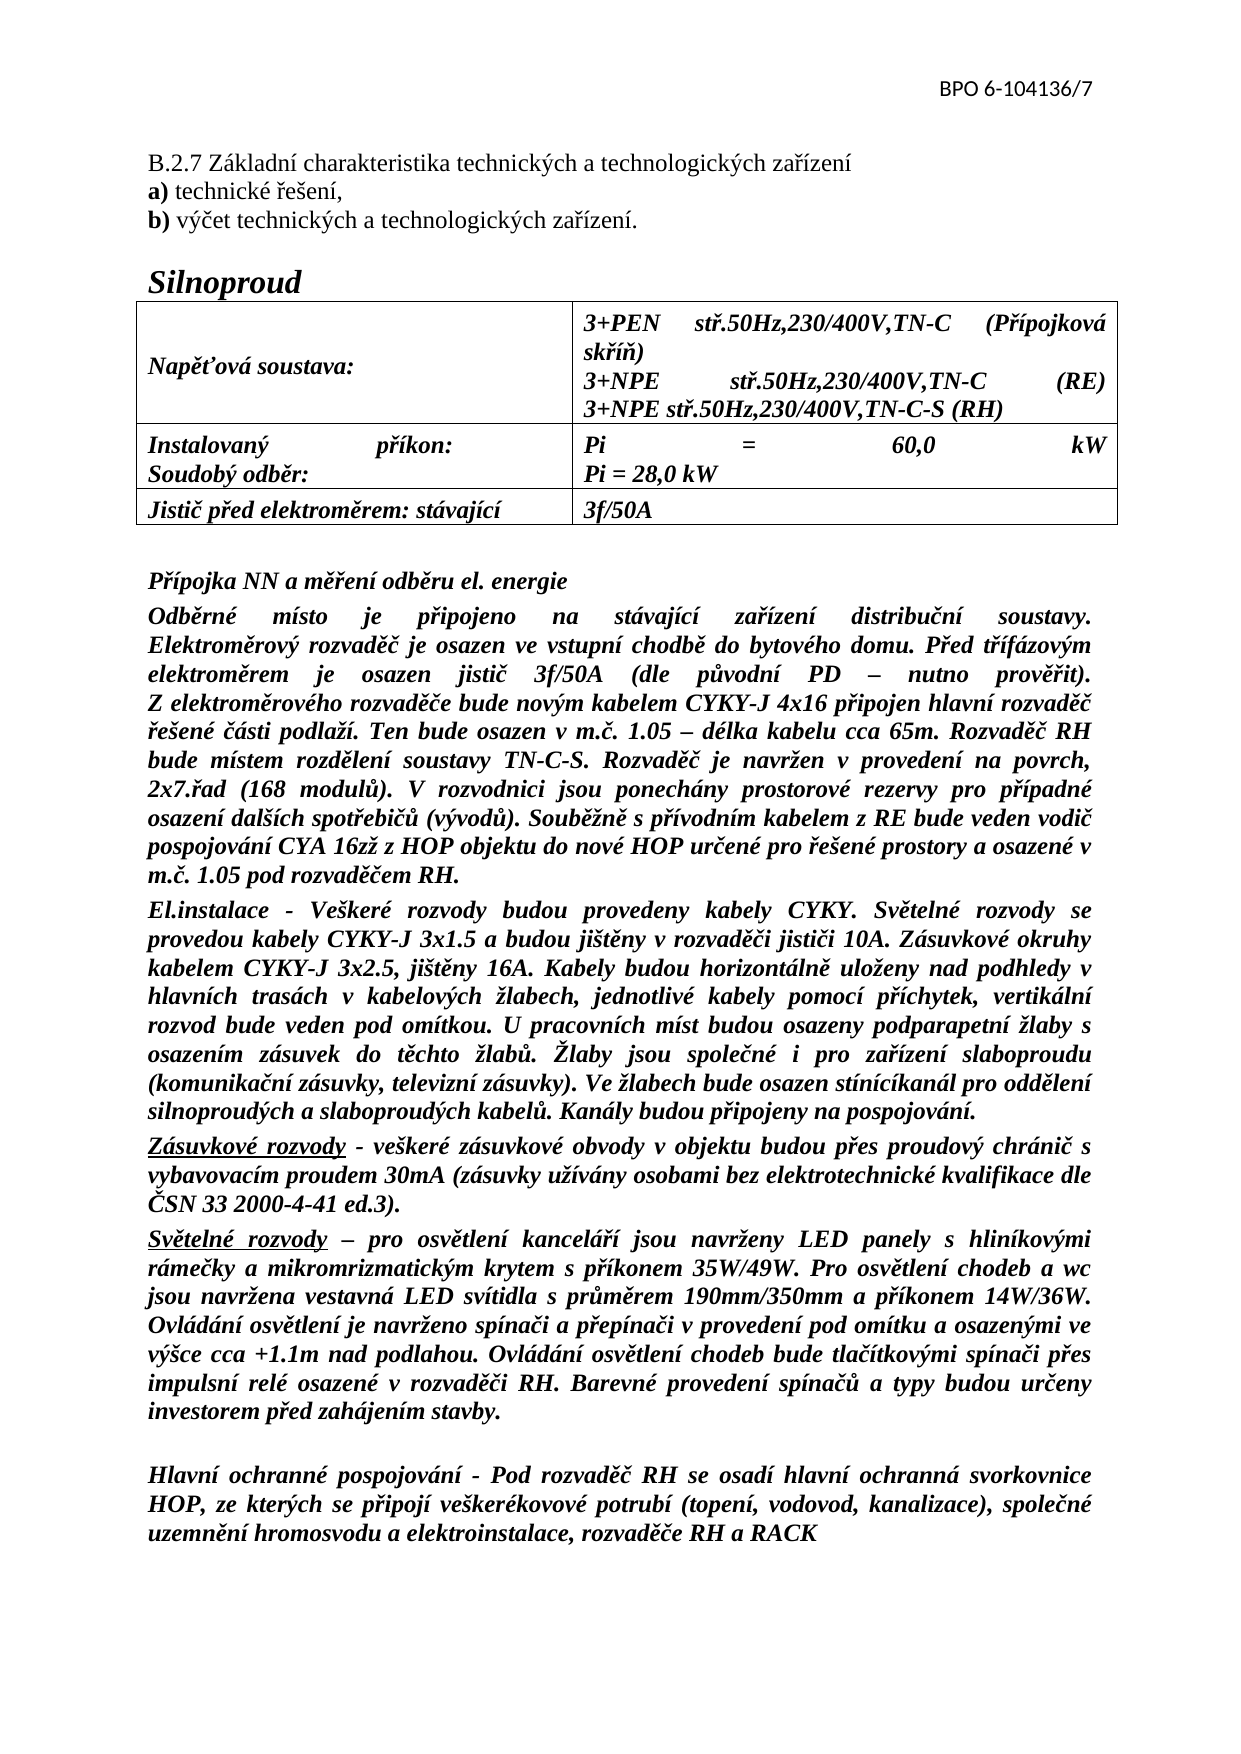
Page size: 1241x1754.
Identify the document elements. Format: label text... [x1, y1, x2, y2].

table_cell Pi = 60,0 kW Pi = 28,0 kW [573, 424, 1117, 488]
text El.instalace - Veškeré rozvody budou provedeny kabely CYKY. Světelné rozvody se provedou kabely CYKY-J 3x1.5 a budou jištěny v rozvaděči jističi 10A. Zásuvkové okruhy kabelem CYKY-J 3x2.5, jištěny 16A. Kabely budou horizontálně uloženy nad podhledy v hlavních trasách v kabelových žlabech, jednotlivé kabely pomocí příchytek, vertikální rozvod bude veden pod omítkou. U pracovních míst budou osazeny podparapetní žlaby s osazením zásuvek do těchto žlabů. Žlaby jsou společné i pro zařízení slaboproudu (komunikační zásuvky, televizní zásuvky). Ve žlabech bude osazen stínícíkanál pro oddělení silnoproudých a slaboproudých kabelů. Kanály budou připojeny na pospojování. [148, 895, 1093, 1125]
table_cell 3f/50A [573, 489, 1117, 524]
text Přípojka NN a měření odběru el. energie [148, 566, 1093, 595]
text Silnoproud [148, 263, 1093, 301]
text a) technické řešení, [148, 176, 1093, 205]
table_cell Jistič před elektroměrem: stávající [137, 489, 572, 524]
text Hlavní ochranné pospojování - Pod rozvaděč RH se osadí hlavní ochranná svorkovnice HOP, ze kterých se připojí veškerékovové potrubí (topení, vodovod, kanalizace), společné uzemnění hromosvodu a elektroinstalace, rozvaděče RH a RACK [148, 1431, 1093, 1546]
text b) výčet technických a technologických zařízení. [148, 205, 1093, 234]
text Odběrné místo je připojeno na stávající zařízení distribuční soustavy. Elektroměrový rozvaděč je osazen ve vstupní chodbě do bytového domu. Před třífázovým elektroměrem je osazen jistič 3f/50A (dle původní PD – nutno prověřit). Z elektroměrového rozvaděče bude novým kabelem CYKY-J 4x16 připojen hlavní rozvaděč řešené části podlaží. Ten bude osazen v m.č. 1.05 – délka kabelu cca 65m. Rozvaděč RH bude místem rozdělení soustavy TN-C-S. Rozvaděč je navržen v provedení na povrch, 2x7.řad (168 modulů). V rozvodnici jsou ponechány prostorové rezervy pro případné osazení dalších spotřebičů (vývodů). Souběžně s přívodním kabelem z RE bude veden vodič pospojování CYA 16zž z HOP objektu do nové HOP určené pro řešené prostory a osazené v m.č. 1.05 pod rozvaděčem RH. [148, 601, 1093, 889]
text Zásuvkové rozvody - veškeré zásuvkové obvody v objektu budou přes proudový chránič s vybavovacím proudem 30mA (zásuvky užívány osobami bez elektrotechnické kvalifikace dle ČSN 33 2000-4-41 ed.3). [148, 1131, 1093, 1218]
table_header 3+PEN stř.50Hz,230/400V,TN-C (Přípojková skříň) 3+NPE stř.50Hz,230/400V,TN-C (RE) 3+NPE stř.50Hz,230/400V,TN-C-S (RH) [573, 302, 1117, 423]
text Světelné rozvody – pro osvětlení kanceláří jsou navrženy LED panely s hliníkovými rámečky a mikromrizmatickým krytem s příkonem 35W/49W. Pro osvětlení chodeb a wc jsou navržena vestavná LED svítidla s průměrem 190mm/350mm a příkonem 14W/36W. Ovládání osvětlení je navrženo spínači a přepínači v provedení pod omítku a osazenými ve výšce cca +1.1m nad podlahou. Ovládání osvětlení chodeb bude tlačítkovými spínači přes impulsní relé osazené v rozvaděči RH. Barevné provedení spínačů a typy budou určeny investorem před zahájením stavby. [148, 1224, 1093, 1425]
table_header Napěťová soustava: [137, 302, 572, 423]
table_cell Instalovaný příkon: Soudobý odběr: [137, 424, 572, 488]
text B.2.7 Základní charakteristika technických a technologických zařízení [148, 148, 1093, 176]
